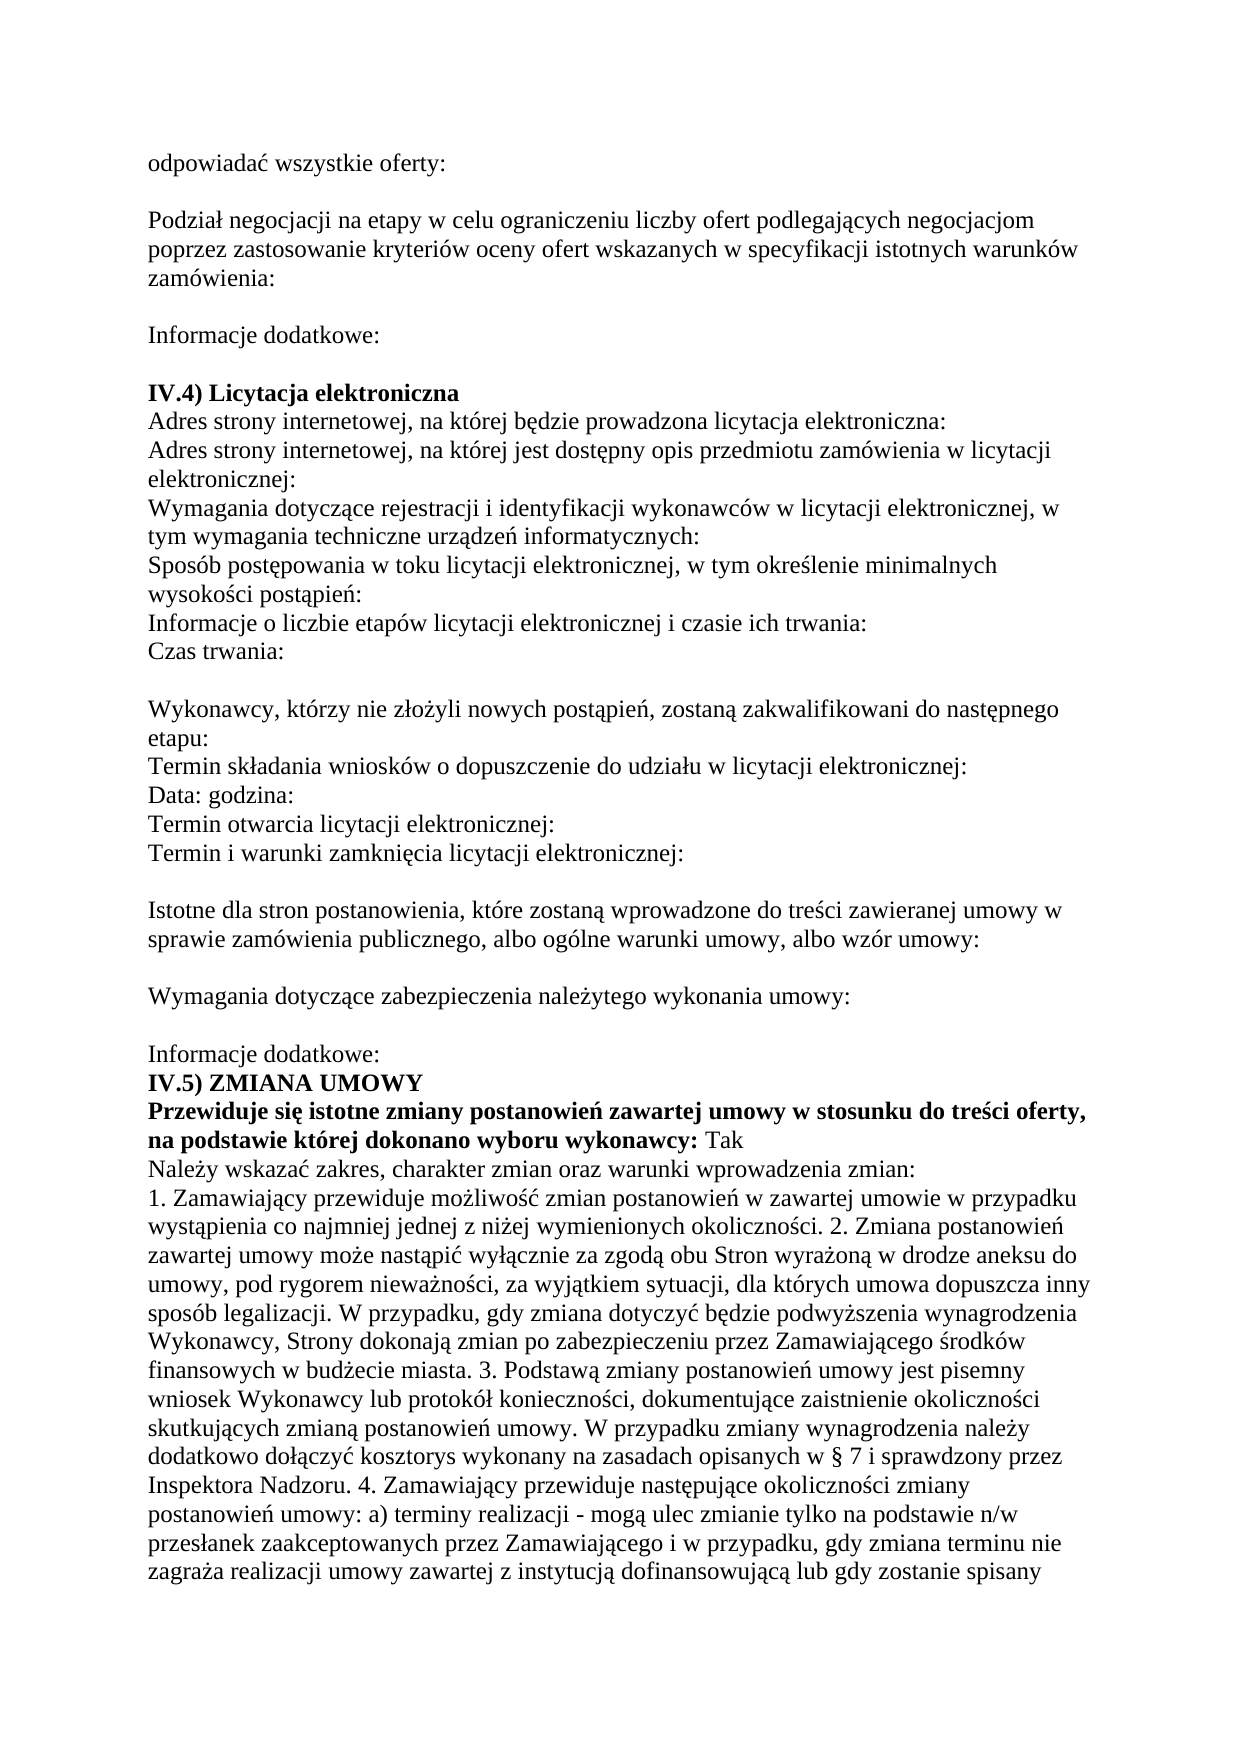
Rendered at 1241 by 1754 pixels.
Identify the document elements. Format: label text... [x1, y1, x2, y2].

text Termin i warunki zamknięcia licytacji elektronicznej: [148, 838, 1093, 866]
text Czas trwania: Wykonawcy, którzy nie złożyli nowych postąpień, zostaną zakwalifikowani do następnego etapu: [148, 636, 1093, 751]
text Istotne dla stron postanowienia, które zostaną wprowadzone do treści zawieranej umowy w sprawie zamówienia publicznego, albo ogólne warunki umowy, albo wzór umowy: [148, 866, 1093, 953]
text Informacje o liczbie etapów licytacji elektronicznej i czasie ich trwania: [148, 608, 1093, 636]
text Adres strony internetowej, na której jest dostępny opis przedmiotu zamówienia w licytacji elektronicznej: [148, 435, 1093, 493]
text Wymagania dotyczące zabezpieczenia należytego wykonania umowy: [148, 953, 1093, 1010]
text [148, 148, 1093, 435]
text Informacje dodatkowe: [148, 1010, 1093, 1068]
text Wymagania dotyczące rejestracji i identyfikacji wykonawców w licytacji elektronicznej, w tym wymagania techniczne urządzeń informatycznych: [148, 493, 1093, 550]
text Sposób postępowania w toku licytacji elektronicznej, w tym określenie minimalnych wysokości postąpień: [148, 550, 1093, 608]
text Termin składania wniosków o dopuszczenie do udziału w licytacji elektronicznej: Data: godzina: Termin otwarcia licytacji elektronicznej: [148, 751, 1093, 838]
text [148, 1068, 1093, 1585]
